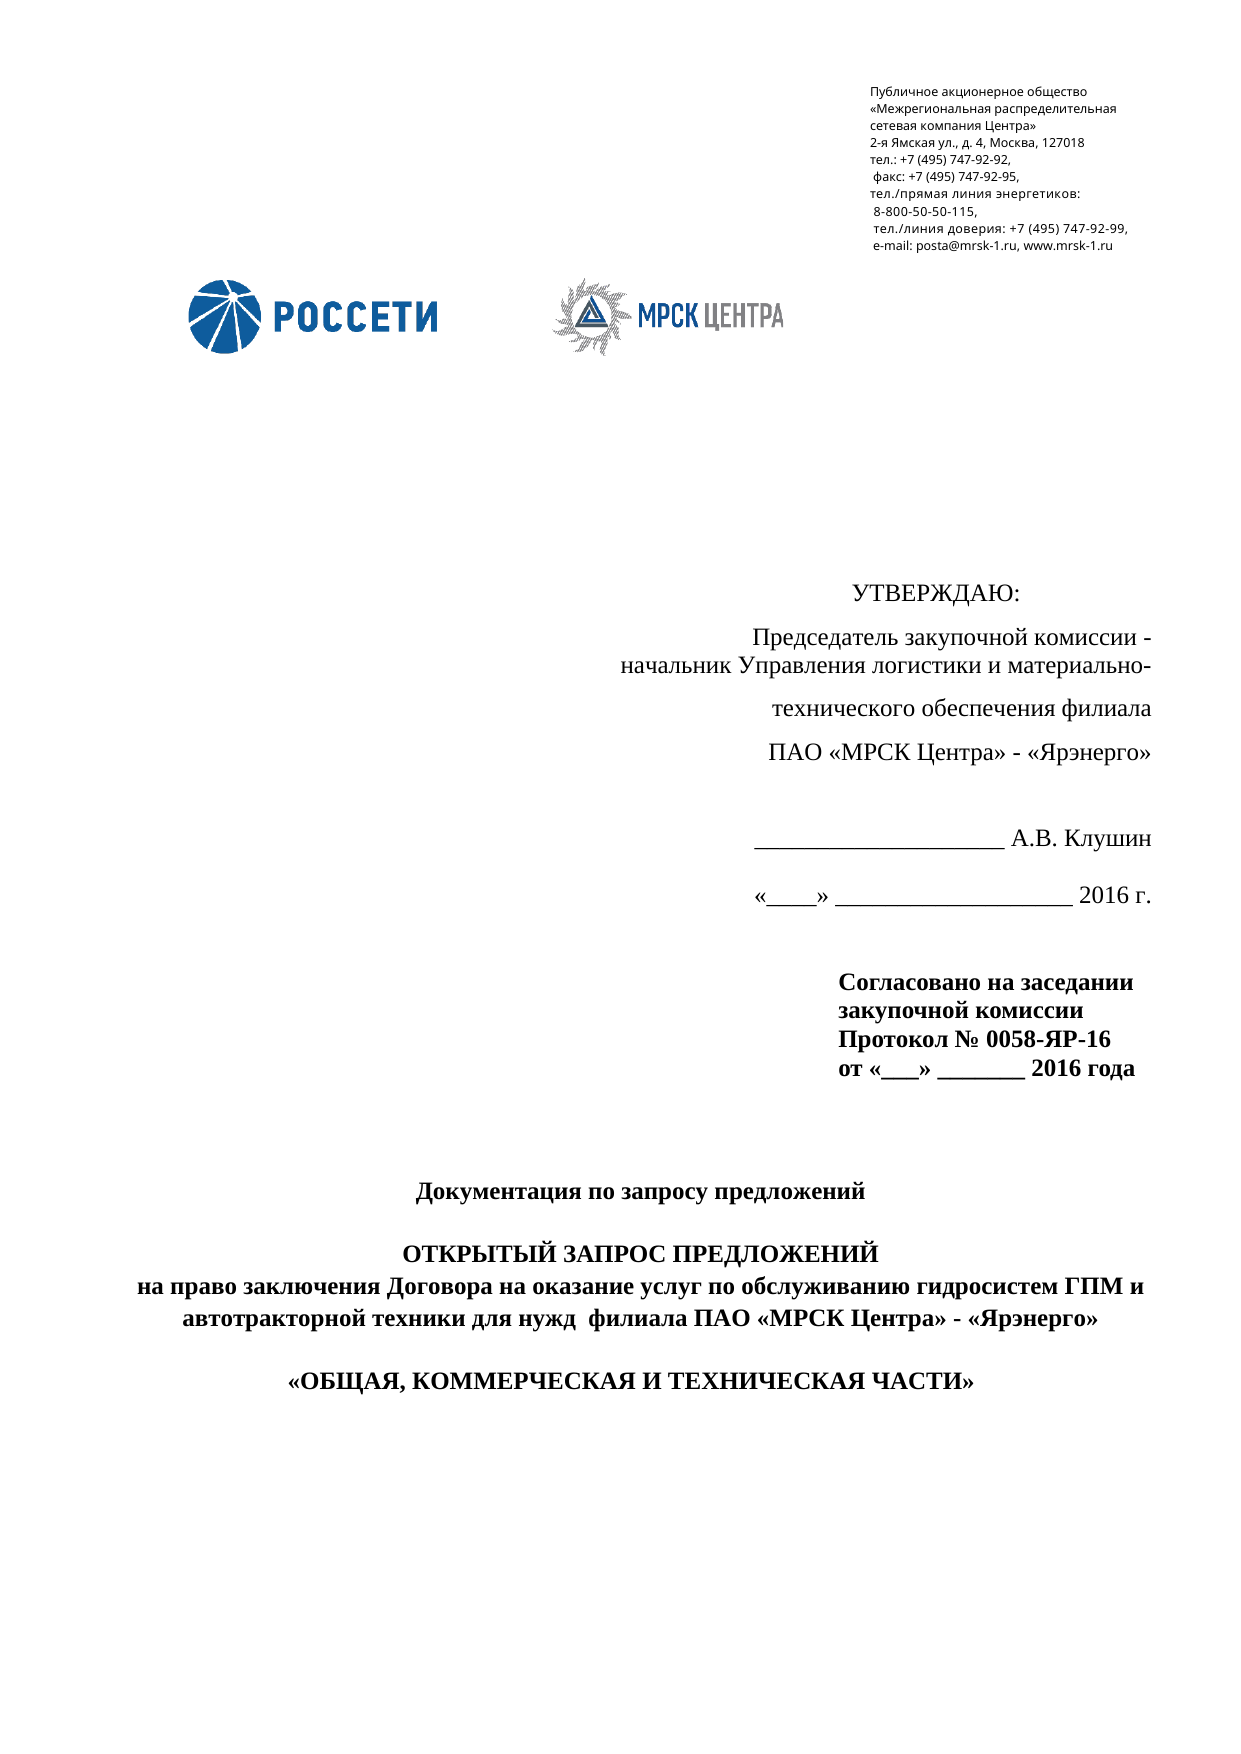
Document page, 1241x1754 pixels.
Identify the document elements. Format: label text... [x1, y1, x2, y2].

text Председатель закупочной комиссии - [129, 622, 1152, 650]
text закупочной комиссии [838, 995, 1152, 1024]
text Протокол № 0058-ЯР-16 [838, 1024, 1152, 1053]
text Документация по запросу предложений [129, 1176, 1152, 1205]
text «ОБЩАЯ, КОММЕРЧЕСКАЯ и техническая ЧАСТИ» [73, 1366, 1183, 1394]
text на право заключения Договора на оказание услуг по обслуживанию гидросистем ГПМ и автотракторной техники для нужд филиала ПАО «МРСК Центра» - «Ярэнерго» [129, 1271, 1152, 1331]
text от «___» _______ 2016 года [838, 1053, 1152, 1082]
text ПАО «МРСК Центра» - «Ярэнерго» [129, 737, 1152, 765]
text технического обеспечения филиала [129, 693, 1152, 722]
text УТВЕРЖДАЮ: [720, 578, 1152, 607]
text начальник Управления логистики и материально- [129, 650, 1152, 679]
text ____________________ А.В. Клушин [129, 823, 1152, 852]
text Согласовано на заседании [838, 967, 1152, 995]
picture [188, 278, 784, 356]
text ОТКРЫТЫЙ ЗАПРОС ПРЕДЛОЖЕНИЙ [129, 1239, 1152, 1268]
text «____» ___________________ 2016 г. [720, 880, 1152, 909]
